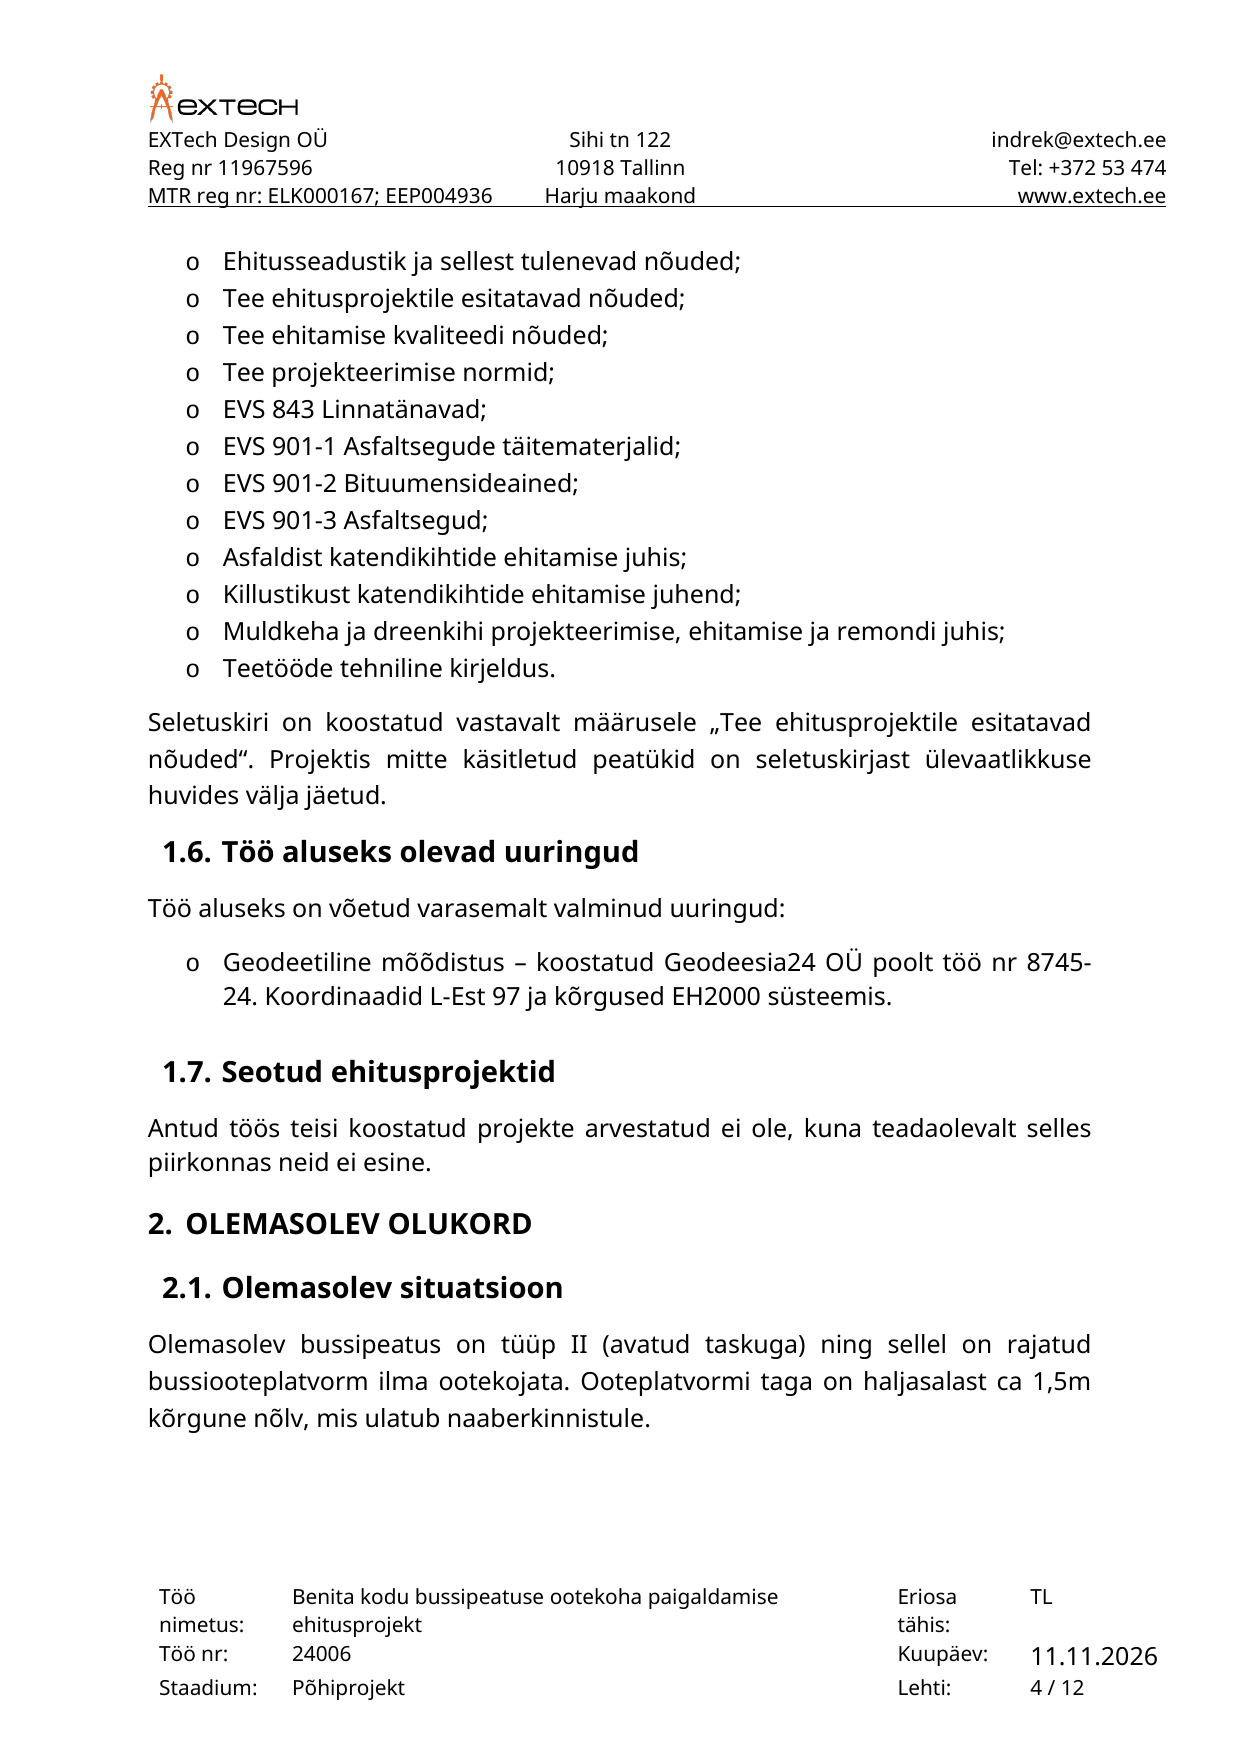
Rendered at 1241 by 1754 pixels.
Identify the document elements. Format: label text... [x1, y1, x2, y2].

list Tee ehitamise kvaliteedi nõuded; [185, 318, 1093, 352]
list EVS 901-2 Bituumensideained; [185, 466, 1093, 500]
subtitle Töö aluseks olevad uuringud [162, 831, 1093, 871]
text Olemasolev bussipeatus on tüüp II (avatud taskuga) ning sellel on rajatud bussiooteplatvorm ilma ootekojata. Ooteplatvormi taga on haljasalast ca 1,5m kõrgune nõlv, mis ulatub naaberkinnistule. [148, 1327, 1093, 1434]
list Muldkeha ja dreenkihi projekteerimise, ehitamise ja remondi juhis; [185, 614, 1093, 648]
list EVS 901-1 Asfaltsegude täitematerjalid; [185, 429, 1093, 463]
subtitle OLEMASOLEV OLUKORD [148, 1203, 1093, 1243]
list Killustikust katendikihtide ehitamise juhend; [185, 577, 1093, 611]
list Asfaldist katendikihtide ehitamise juhis; [185, 540, 1093, 574]
text Antud töös teisi koostatud projekte arvestatud ei ole, kuna teadaolevalt selles piirkonnas neid ei esine. [148, 1110, 1093, 1178]
list Geodeetiline mõõdistus – koostatud Geodeesia24 OÜ poolt töö nr 8745-24. Koordinaadid L-Est 97 ja kõrgused EH2000 süsteemis. [185, 944, 1093, 1013]
list EVS 843 Linnatänavad; [185, 392, 1093, 426]
text Töö aluseks on võetud varasemalt valminud uuringud: [148, 891, 1093, 925]
subtitle Seotud ehitusprojektid [162, 1051, 1093, 1091]
subtitle Olemasolev situatsioon [162, 1267, 1093, 1307]
list Ehitusseadustik ja sellest tulenevad nõuded; [185, 244, 1093, 278]
list Tee projekteerimise normid; [185, 355, 1093, 389]
text Seletuskiri on koostatud vastavalt määrusele „Tee ehitusprojektile esitatavad nõuded“. Projektis mitte käsitletud peatükid on seletuskirjast ülevaatlikkuse huvides välja jäetud. [148, 704, 1093, 812]
list EVS 901-3 Asfaltsegud; [185, 503, 1093, 537]
list Teetööde tehniline kirjeldus. [185, 651, 1093, 685]
list Tee ehitusprojektile esitatavad nõuded; [185, 281, 1093, 315]
picture [147, 73, 300, 125]
